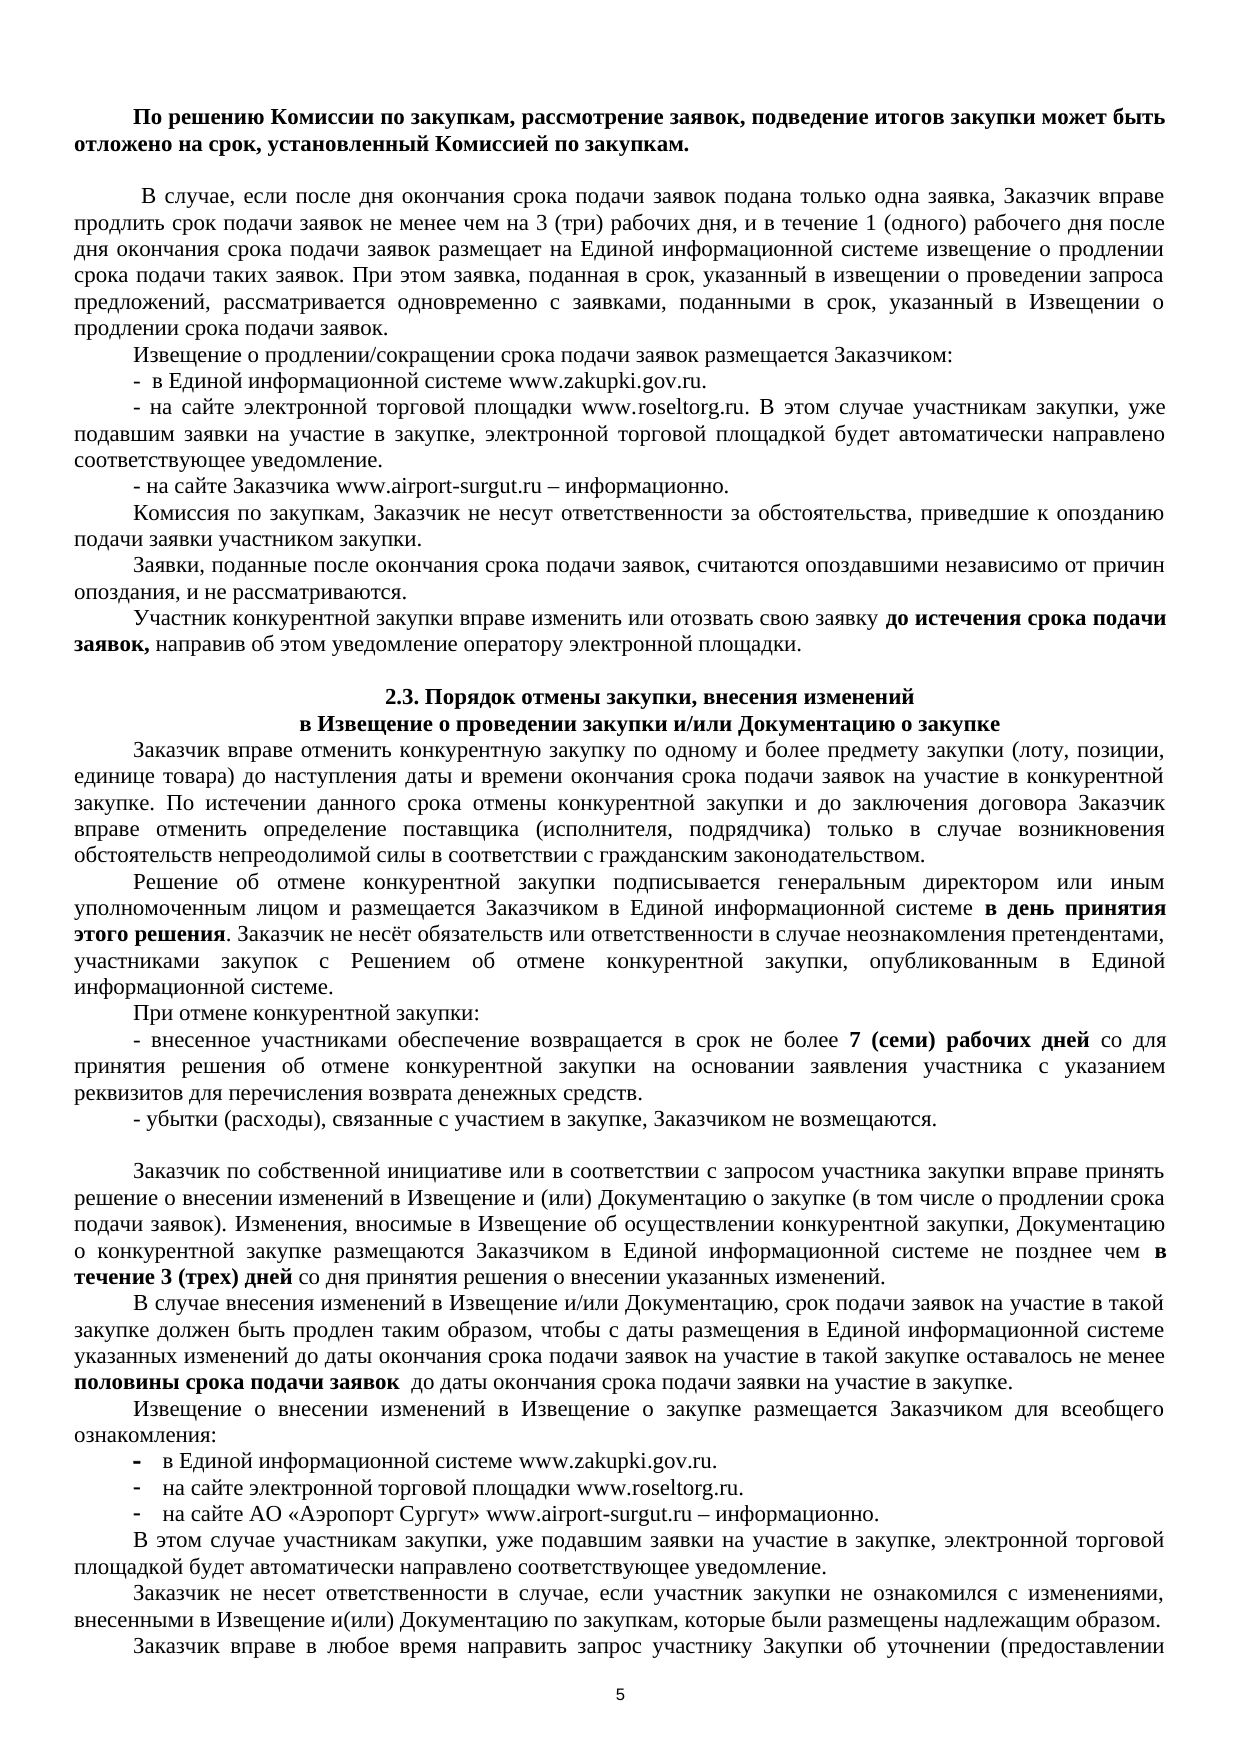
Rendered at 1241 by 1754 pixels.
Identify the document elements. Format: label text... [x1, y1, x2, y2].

list на сайте АО «Аэропорт Сургут» www.airport-surgut.ru – информационно. [74, 1500, 1167, 1527]
list на сайте электронной торговой площадки www.roseltorg.ru. [74, 1474, 1167, 1500]
text Заказчик не несет ответственности в случае, если участник закупки не ознакомился с изменениями, внесенными в Извещение и(или) Документацию по закупкам, которые были размещены надлежащим образом. [74, 1579, 1167, 1632]
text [74, 1632, 1167, 1658]
text Извещение о внесении изменений в Извещение о закупке размещается Заказчиком для всеобщего ознакомления: [74, 1395, 1167, 1447]
text Извещение о продлении/сокращении срока подачи заявок размещается Заказчиком: [74, 341, 1167, 367]
text - на сайте электронной торговой площадки www.roseltorg.ru. В этом случае участникам закупки, уже подавшим заявки на участие в закупке, электронной торговой площадкой будет автоматически направлено соответствующее уведомление. [74, 393, 1167, 472]
text По решению Комиссии по закупкам, рассмотрение заявок, подведение итогов закупки может быть отложено на срок, установленный Комиссией по закупкам. [74, 103, 1167, 156]
text В случае внесения изменений в Извещение и/или Документацию, срок подачи заявок на участие в такой закупке должен быть продлен таким образом, чтобы с даты размещения в Единой информационной системе указанных изменений до даты окончания срока подачи заявок на участие в такой закупке оставалось не менее половины срока подачи заявок до даты окончания срока подачи заявки на участие в закупке. [74, 1289, 1167, 1395]
text в Извещение о проведении закупки и/или Документацию о закупке [74, 709, 1167, 736]
text - в Единой информационной системе www.zakupki.gov.ru. [74, 367, 1167, 393]
text 2.3. Порядок отмены закупки, внесения изменений [74, 683, 1167, 709]
text Комиссия по закупкам, Заказчик не несут ответственности за обстоятельства, приведшие к опозданию подачи заявки участником закупки. [74, 499, 1167, 551]
text При отмене конкурентной закупки: [74, 999, 1167, 1026]
text Заказчик по собственной инициативе или в соответствии с запросом участника закупки вправе принять решение о внесении изменений в Извещение и (или) Документацию о закупке (в том числе о продлении срока подачи заявок). Изменения, вносимые в Извещение об осуществлении конкурентной закупки, Документацию о конкурентной закупке размещаются Заказчиком в Единой информационной системе не позднее чем в течение 3 (трех) дней со дня принятия решения о внесении указанных изменений. [74, 1158, 1167, 1289]
text Заказчик вправе отменить конкурентную закупку по одному и более предмету закупки (лоту, позиции, единице товара) до наступления даты и времени окончания срока подачи заявок на участие в конкурентной закупке. По истечении данного срока отмены конкурентной закупки и до заключения договора Заказчик вправе отменить определение поставщика (исполнителя, подрядчика) только в случае возникновения обстоятельств непреодолимой силы в соответствии с гражданским законодательством. [74, 736, 1167, 868]
text Участник конкурентной закупки вправе изменить или отозвать свою заявку до истечения срока подачи заявок, направив об этом уведомление оператору электронной площадки. [74, 604, 1167, 657]
text - убытки (расходы), связанные с участием в закупке, Заказчиком не возмещаются. [74, 1105, 1167, 1131]
text - на сайте Заказчика www.airport-surgut.ru – информационно. [74, 472, 1167, 499]
list в Единой информационной системе www.zakupki.gov.ru. [74, 1447, 1167, 1474]
text Заявки, поданные после окончания срока подачи заявок, считаются опоздавшими независимо от причин опоздания, и не рассматриваются. [74, 551, 1167, 604]
text В случае, если после дня окончания срока подачи заявок подана только одна заявка, Заказчик вправе продлить срок подачи заявок не менее чем на 3 (три) рабочих дня, и в течение 1 (одного) рабочего дня после дня окончания срока подачи заявок размещает на Единой информационной системе извещение о продлении срока подачи таких заявок. При этом заявка, поданная в срок, указанный в извещении о проведении запроса предложений, рассматривается одновременно с заявками, поданными в срок, указанный в Извещении о продлении срока подачи заявок. [74, 182, 1167, 341]
text Решение об отмене конкурентной закупки подписывается генеральным директором или иным уполномоченным лицом и размещается Заказчиком в Единой информационной системе в день принятия этого решения. Заказчик не несёт обязательств или ответственности в случае неознакомления претендентами, участниками закупок с Решением об отмене конкурентной закупки, опубликованным в Единой информационной системе. [74, 868, 1167, 999]
text - внесенное участниками обеспечение возвращается в срок не более 7 (семи) рабочих дней со для принятия решения об отмене конкурентной закупки на основании заявления участника с указанием реквизитов для перечисления возврата денежных средств. [74, 1026, 1167, 1105]
text В этом случае участникам закупки, уже подавшим заявки на участие в закупке, электронной торговой площадкой будет автоматически направлено соответствующее уведомление. [74, 1527, 1167, 1579]
